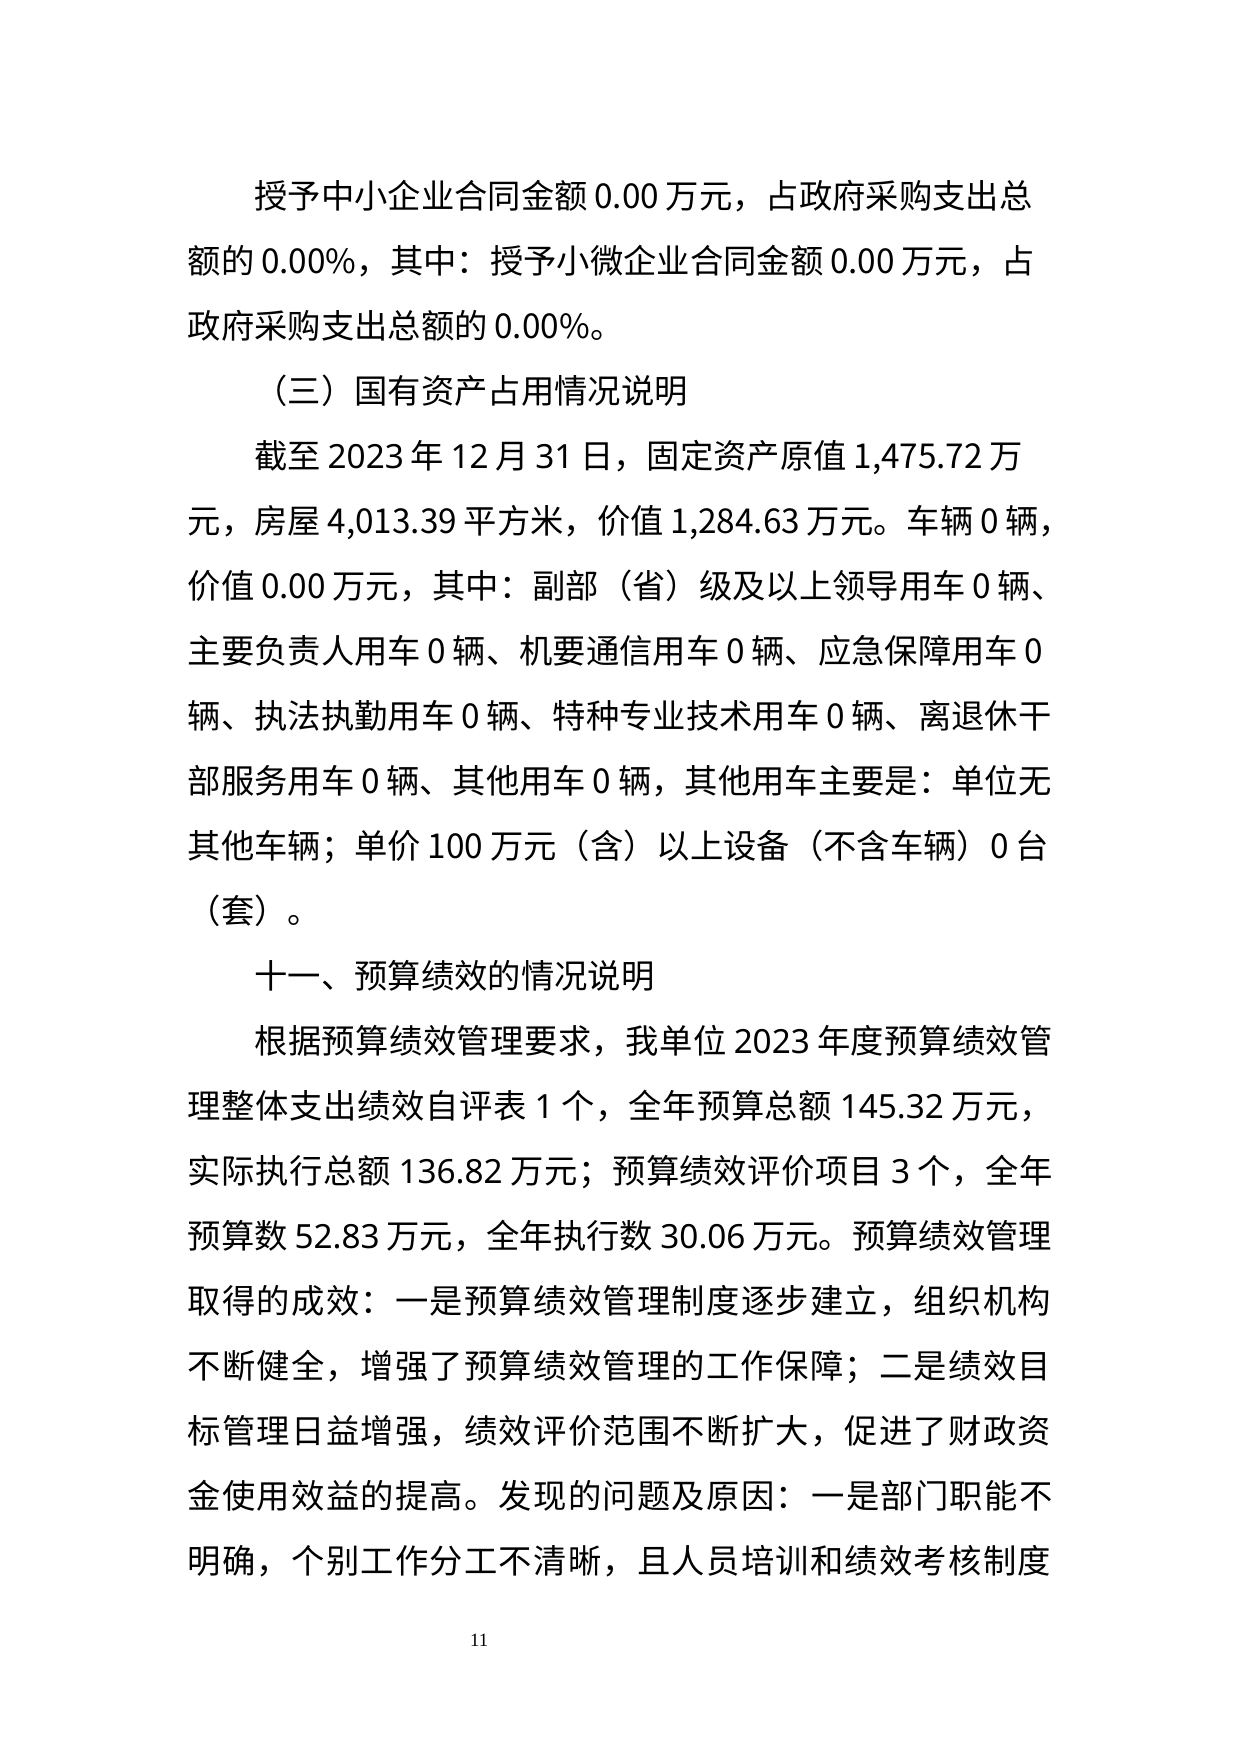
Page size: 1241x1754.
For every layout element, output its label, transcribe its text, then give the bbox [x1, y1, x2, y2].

text 十一、预算绩效的情况说明 [187, 942, 1053, 1007]
text （三）国有资产占用情况说明 [187, 357, 1053, 422]
text 授予中小企业合同金额0.00万元，占政府采购支出总额的0.00%，其中：授予小微企业合同金额0.00万元，占政府采购支出总额的0.00%。 [187, 162, 1053, 357]
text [187, 1007, 1053, 1592]
text 截至2023年12月31日，固定资产原值1,475.72万元，房屋4,013.39平方米，价值1,284.63万元。车辆0辆，价值0.00万元，其中：副部（省）级及以上领导用车0辆、主要负责人用车0辆、机要通信用车0辆、应急保障用车0辆、执法执勤用车0辆、特种专业技术用车0辆、离退休干部服务用车0辆、其他用车0辆，其他用车主要是：单位无其他车辆；单价100万元（含）以上设备（不含车辆）0台（套）。 [187, 422, 1053, 942]
